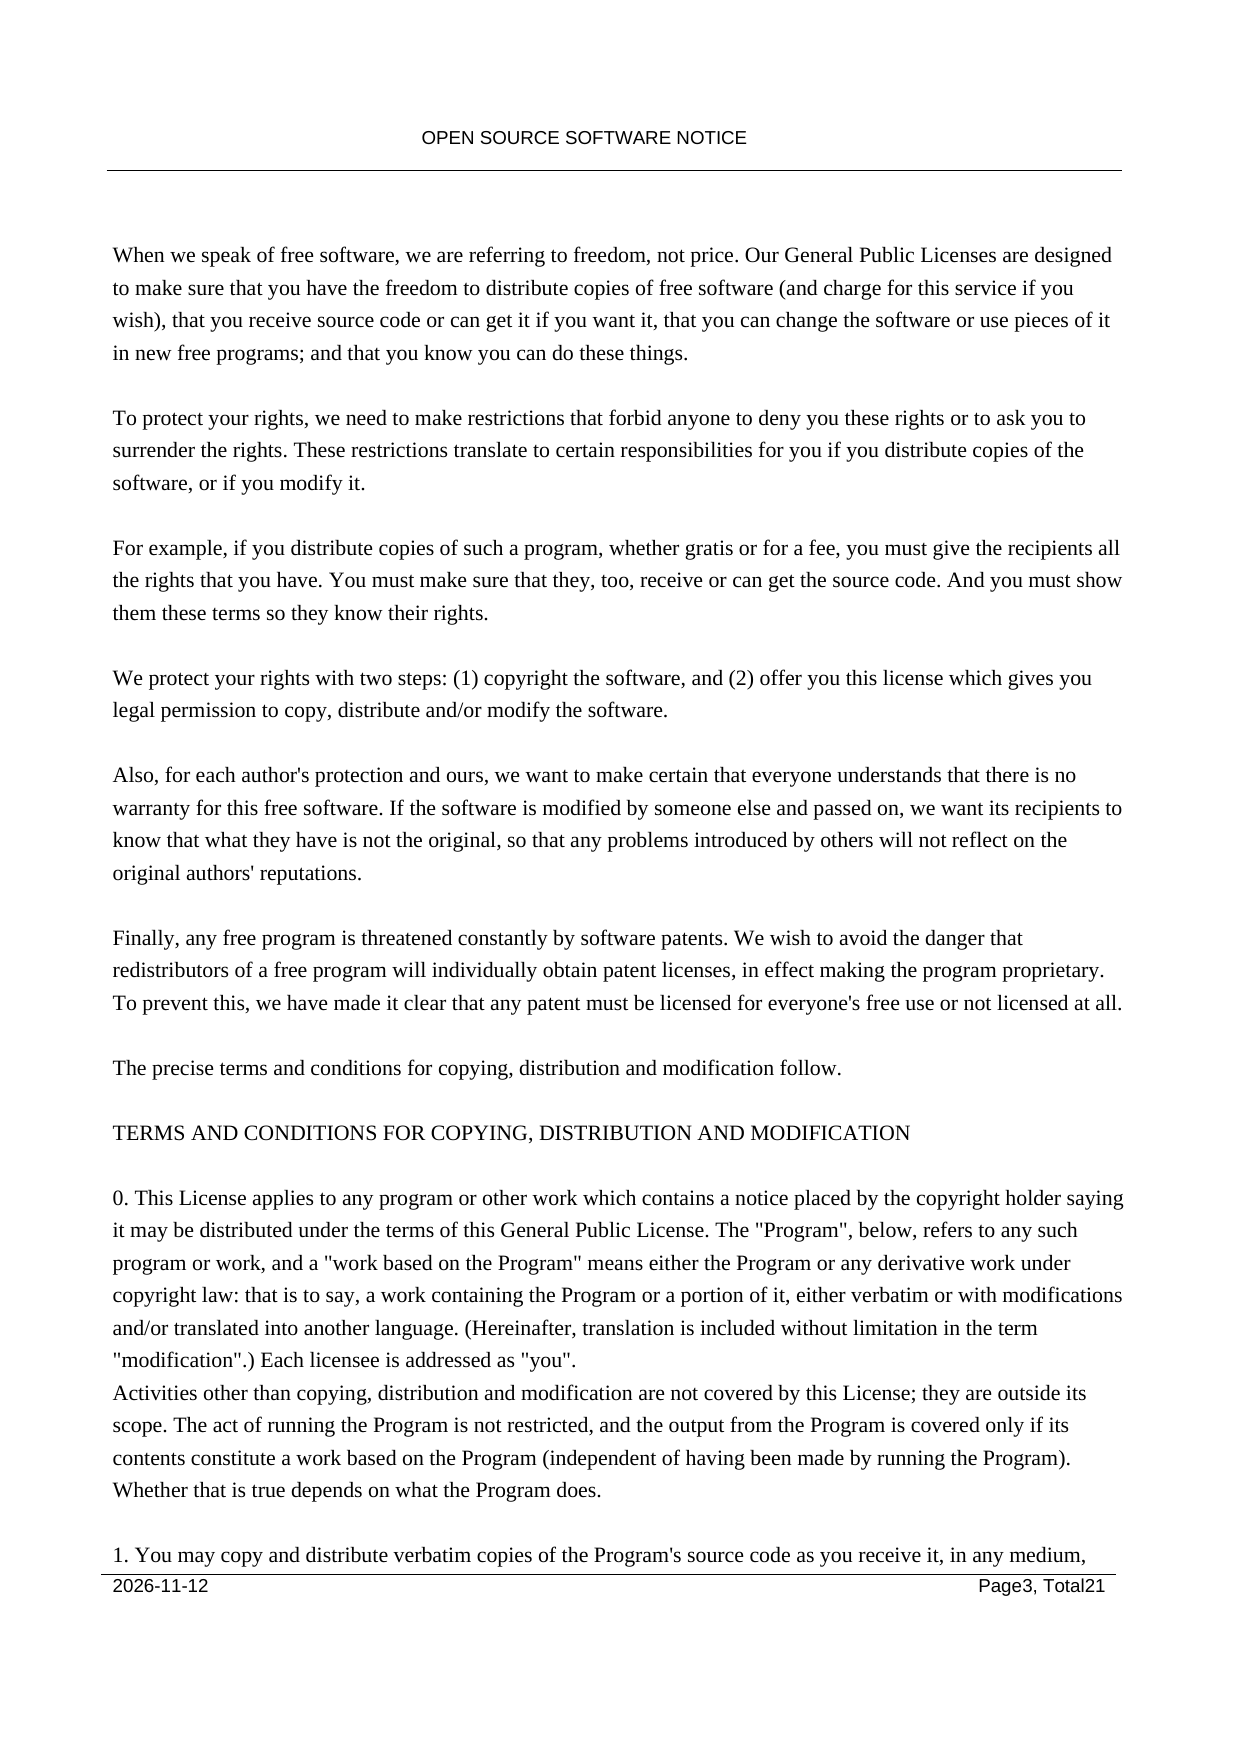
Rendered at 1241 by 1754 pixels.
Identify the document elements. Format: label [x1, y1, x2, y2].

text [112, 206, 1128, 1571]
